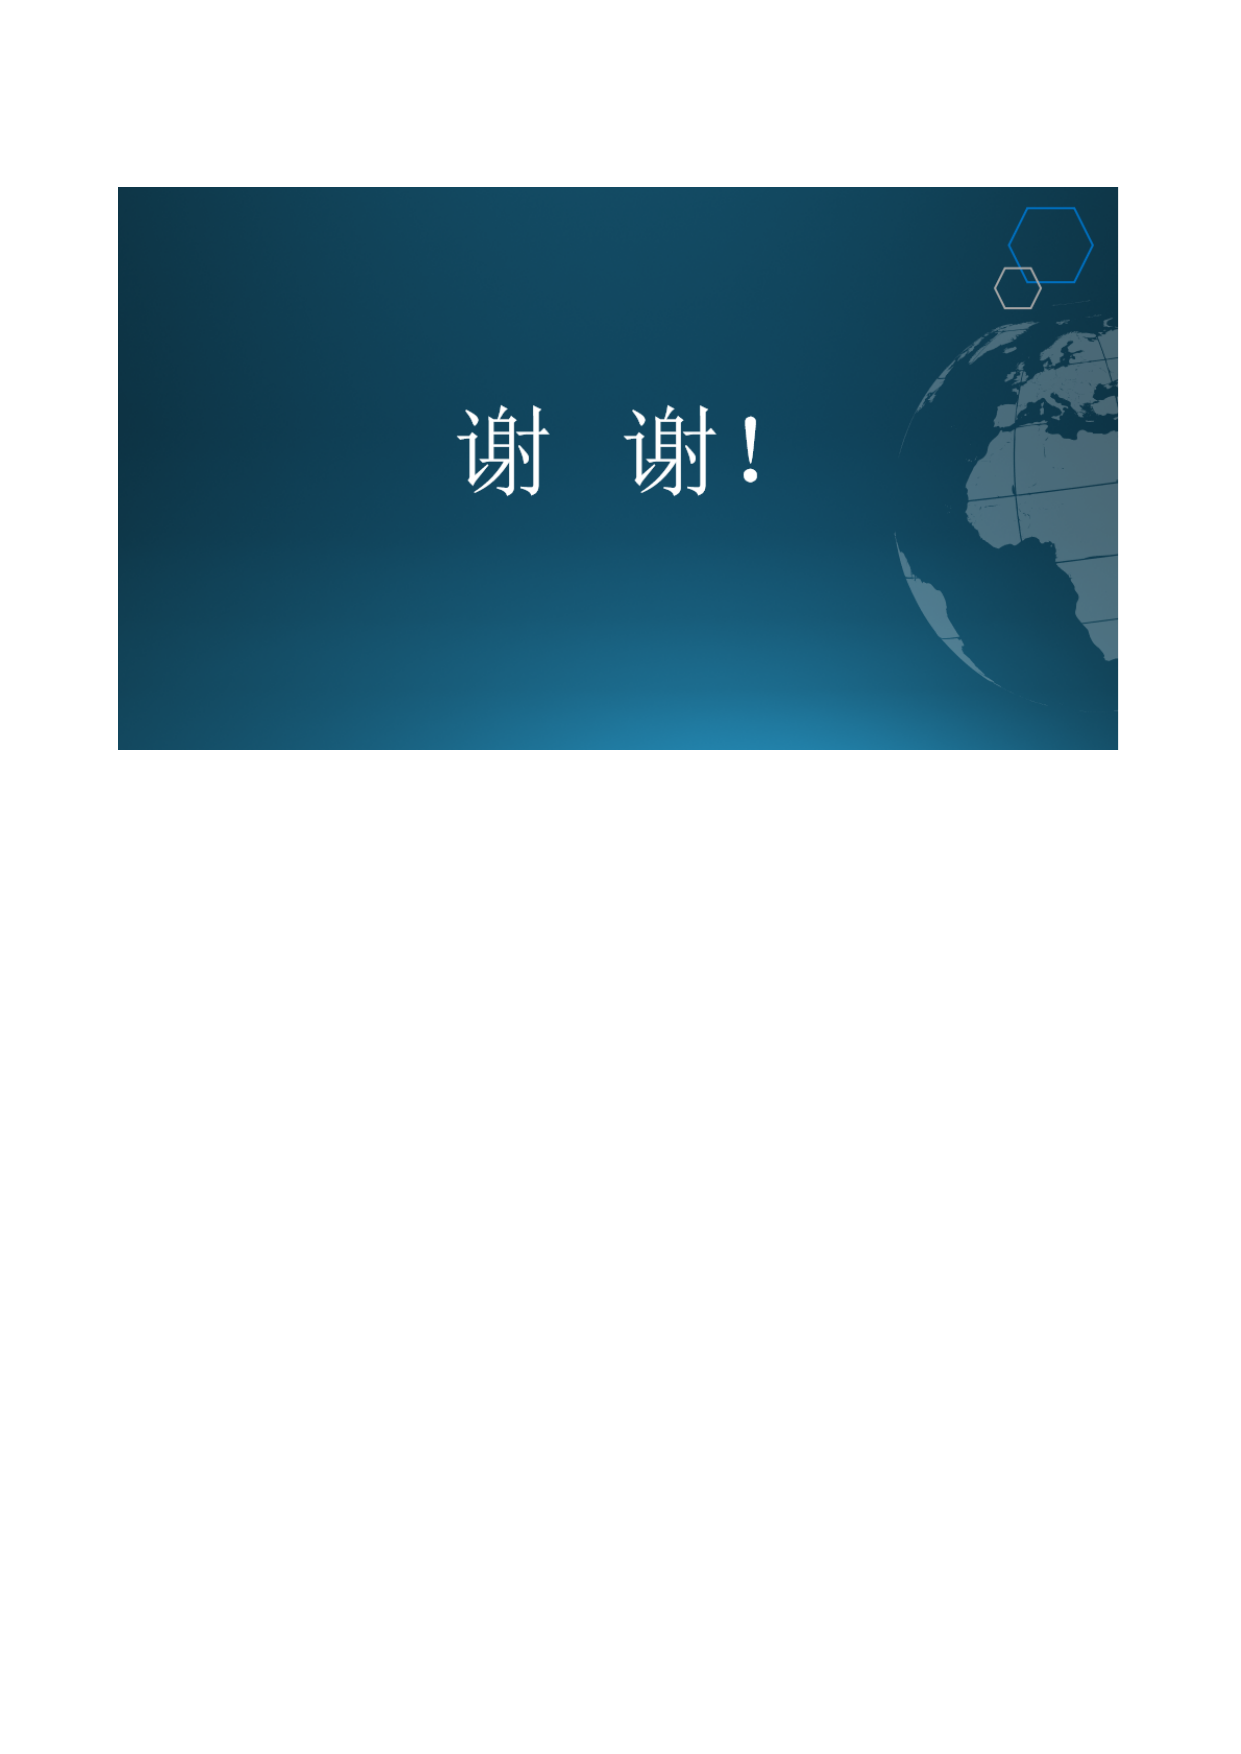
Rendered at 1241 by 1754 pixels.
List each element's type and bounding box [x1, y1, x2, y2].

picture [118, 187, 1119, 750]
